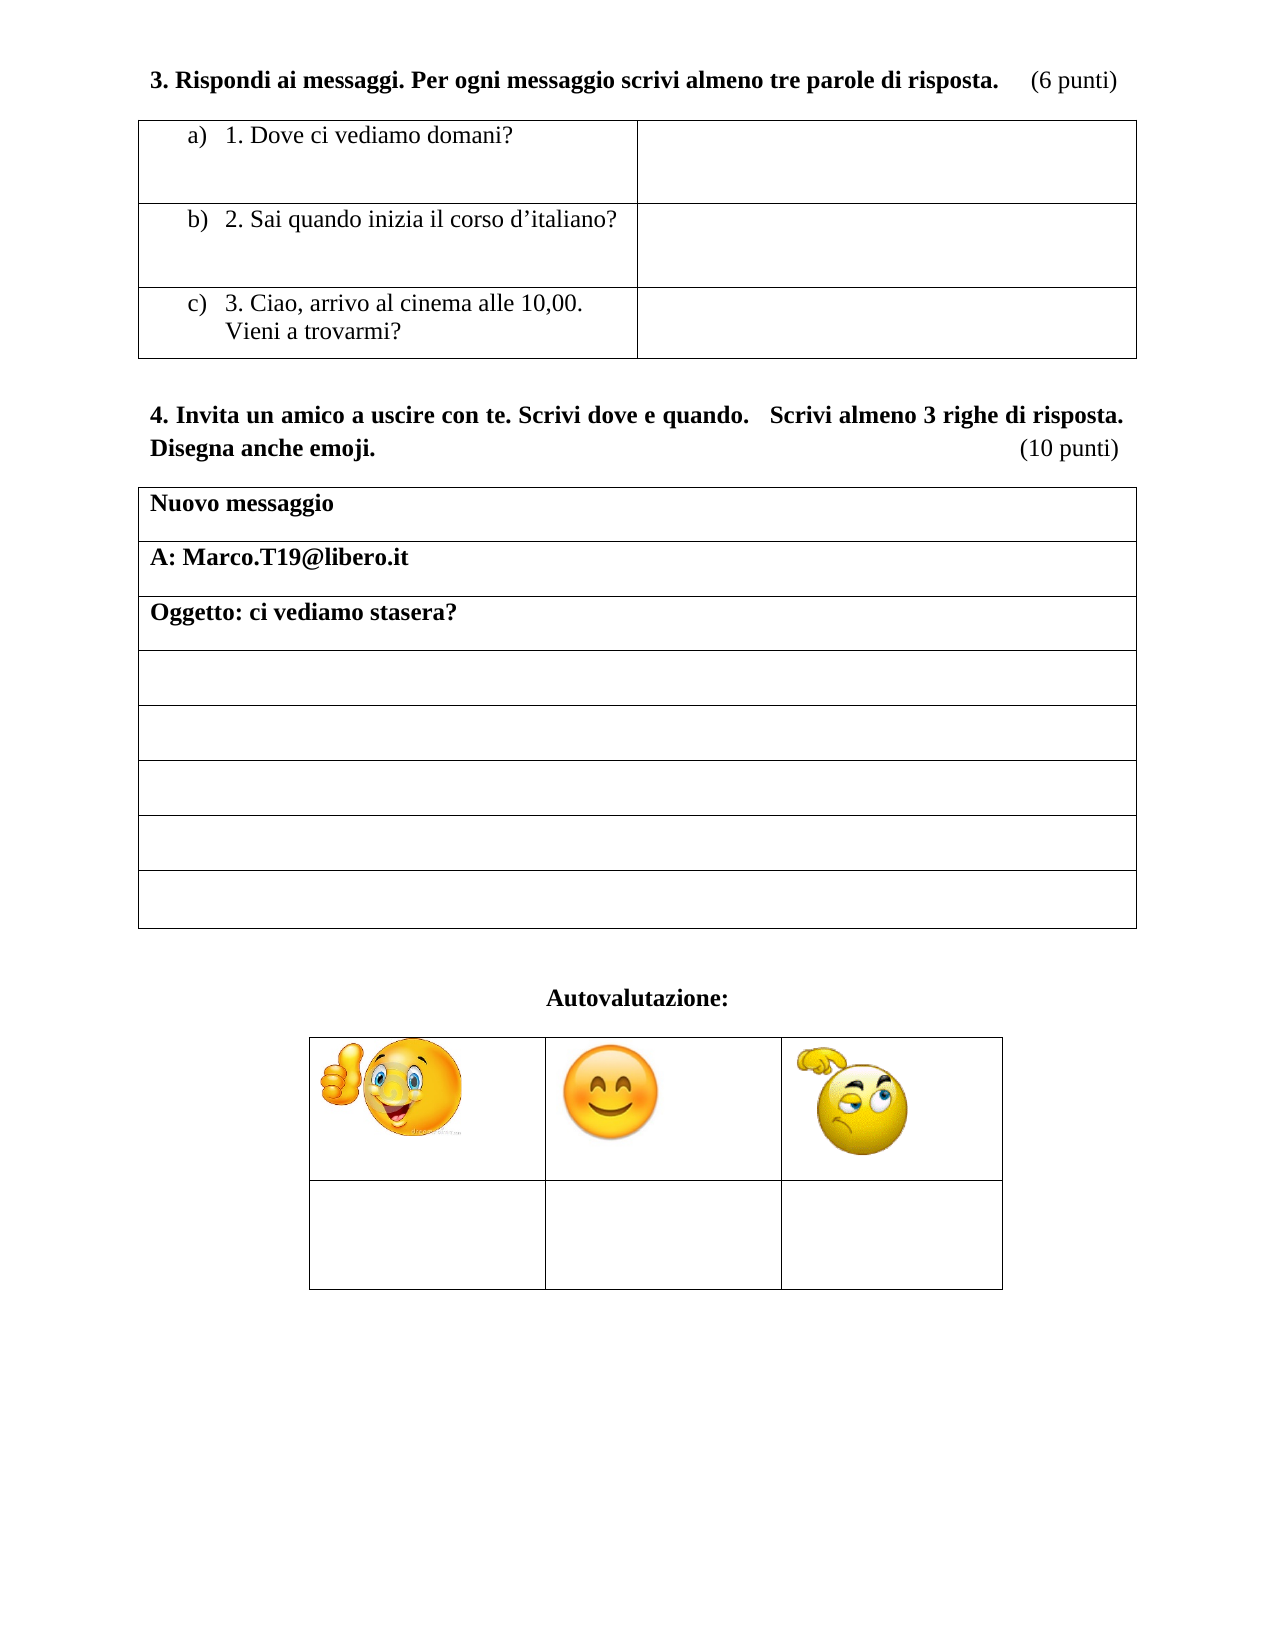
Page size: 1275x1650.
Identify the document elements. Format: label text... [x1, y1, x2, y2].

picture [556, 1038, 665, 1148]
table_cell Oggetto: ci vediamo stasera? [139, 597, 1136, 650]
table_cell [782, 1181, 1002, 1289]
table_cell [546, 1181, 781, 1289]
table_cell [638, 204, 1136, 287]
picture [792, 1038, 910, 1156]
table_cell [139, 761, 1136, 815]
text 4. Invita un amico a uscire con te. Scrivi dove e quando. Scrivi almeno 3 righe di risposta. Disegna anche emoji. (10 punti) [150, 400, 1125, 462]
table_header [638, 121, 1136, 203]
table_cell [638, 288, 1136, 358]
table_header Nuovo messaggio [139, 488, 1136, 541]
table_cell [139, 706, 1136, 760]
table_cell 2. Sai quando inizia il corso d’italiano? [139, 204, 637, 287]
table_header [546, 1038, 781, 1180]
picture [320, 1038, 462, 1136]
table_cell [139, 871, 1136, 928]
text 3. Rispondi ai messaggi. Per ogni messaggio scrivi almeno tre parole di risposta. (6 punti) [150, 66, 1125, 94]
table_header [782, 1038, 1002, 1180]
table_cell [139, 651, 1136, 705]
table_header 1. Dove ci vediamo domani? [139, 121, 637, 203]
table_cell 3. Ciao, arrivo al cinema alle 10,00. Vieni a trovarmi? [139, 288, 637, 358]
table_cell [139, 816, 1136, 870]
table_cell A: Marco.T19@libero.it [139, 542, 1136, 596]
table_cell [310, 1181, 545, 1289]
table_header [310, 1038, 545, 1180]
text Autovalutazione: [150, 983, 1125, 1012]
